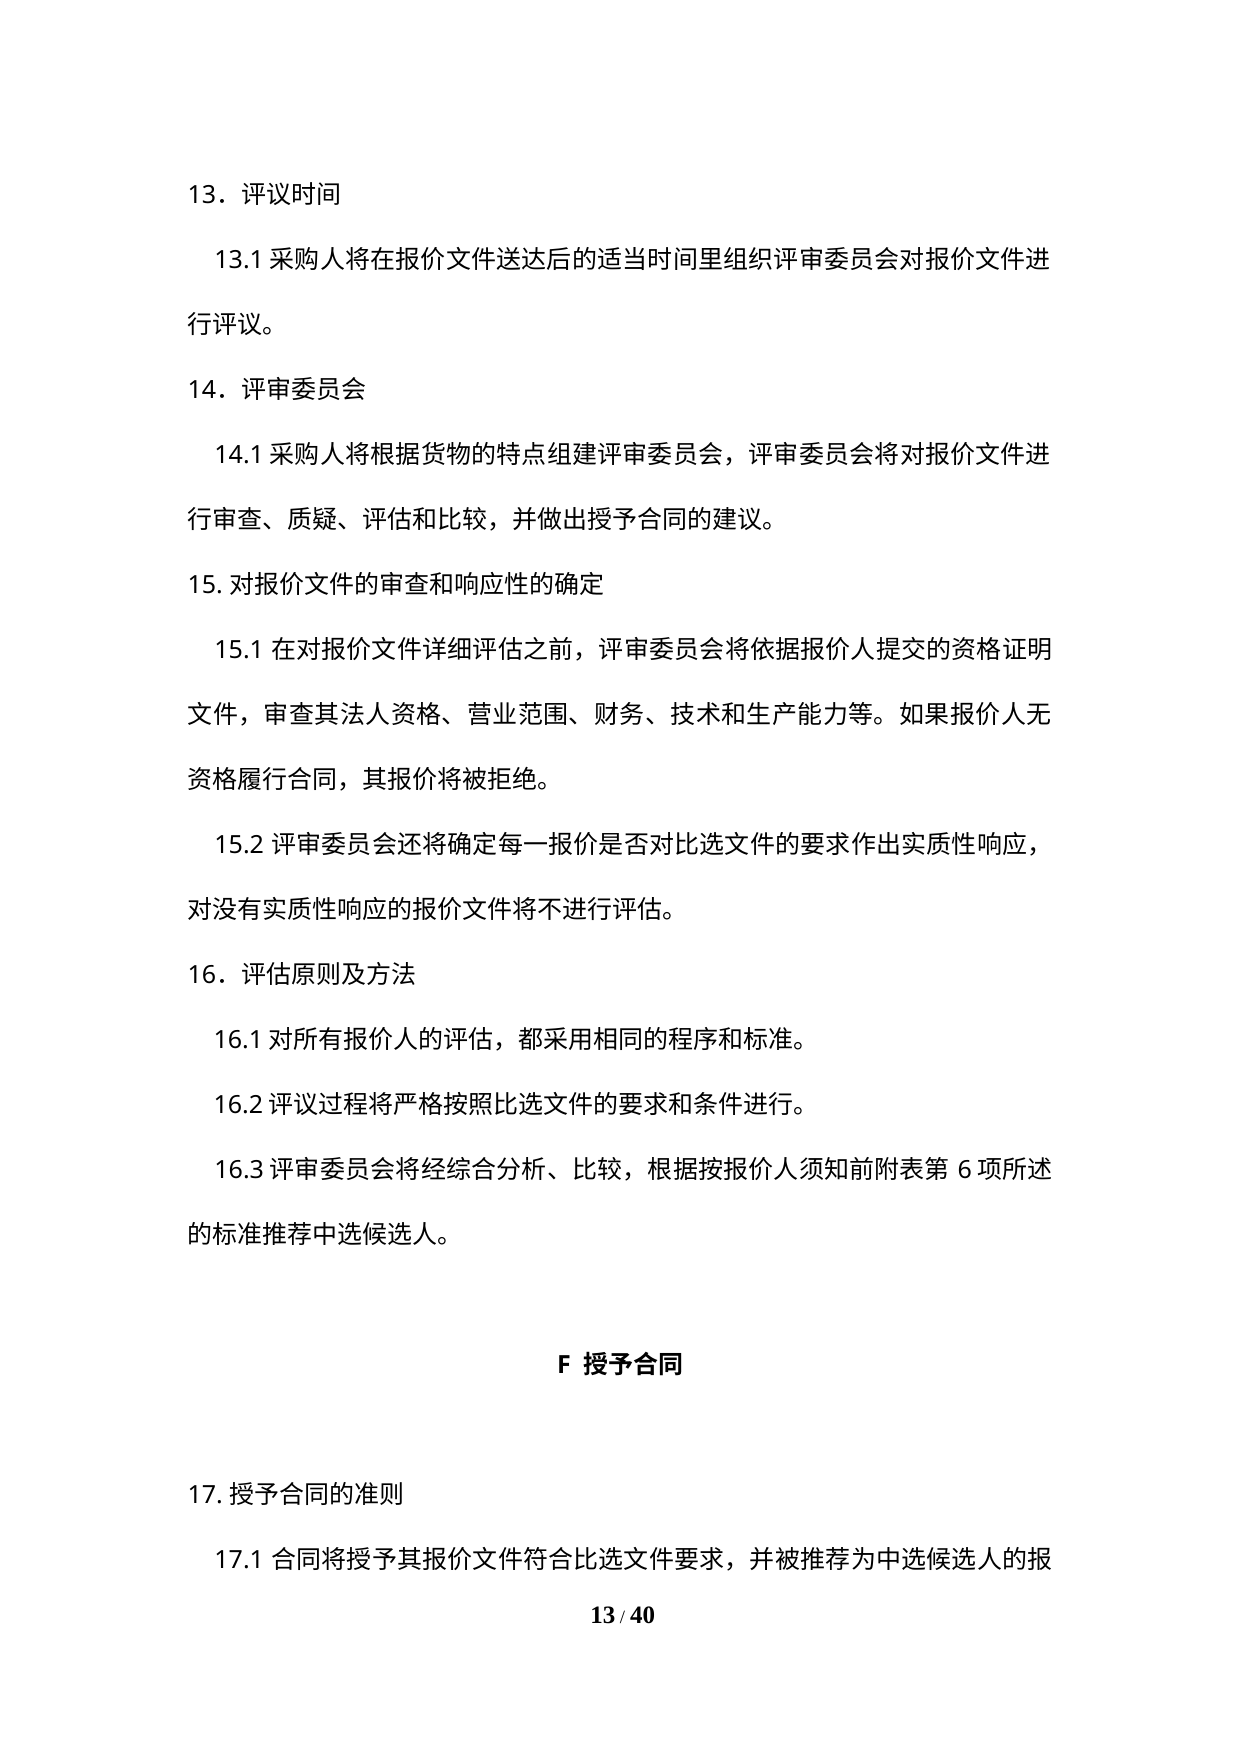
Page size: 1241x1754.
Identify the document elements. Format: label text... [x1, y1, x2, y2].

text F 授予合同 [187, 1330, 1053, 1395]
text 16．评估原则及方法 [187, 940, 1053, 1005]
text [187, 1525, 1053, 1590]
text 13.1采购人将在报价文件送达后的适当时间里组织评审委员会对报价文件进行评议。 [187, 225, 1053, 355]
text 15. 对报价文件的审查和响应性的确定 [187, 550, 1053, 615]
text 15.2 评审委员会还将确定每一报价是否对比选文件的要求作出实质性响应，对没有实质性响应的报价文件将不进行评估。 [187, 810, 1053, 940]
text 17. 授予合同的准则 [187, 1460, 1053, 1525]
text 14.1采购人将根据货物的特点组建评审委员会，评审委员会将对报价文件进行审查、质疑、评估和比较，并做出授予合同的建议。 [187, 420, 1053, 550]
text 13．评议时间 [187, 160, 1053, 225]
text 15.1 在对报价文件详细评估之前，评审委员会将依据报价人提交的资格证明文件，审查其法人资格、营业范围、财务、技术和生产能力等。如果报价人无资格履行合同，其报价将被拒绝。 [187, 615, 1053, 810]
text 16.1对所有报价人的评估，都采用相同的程序和标准。 [187, 1005, 1053, 1070]
text 16.2评议过程将严格按照比选文件的要求和条件进行。 [187, 1070, 1053, 1135]
text 14．评审委员会 [187, 355, 1053, 420]
text 16.3评审委员会将经综合分析、比较，根据按报价人须知前附表第6项所述的标准推荐中选候选人。 [187, 1135, 1053, 1265]
